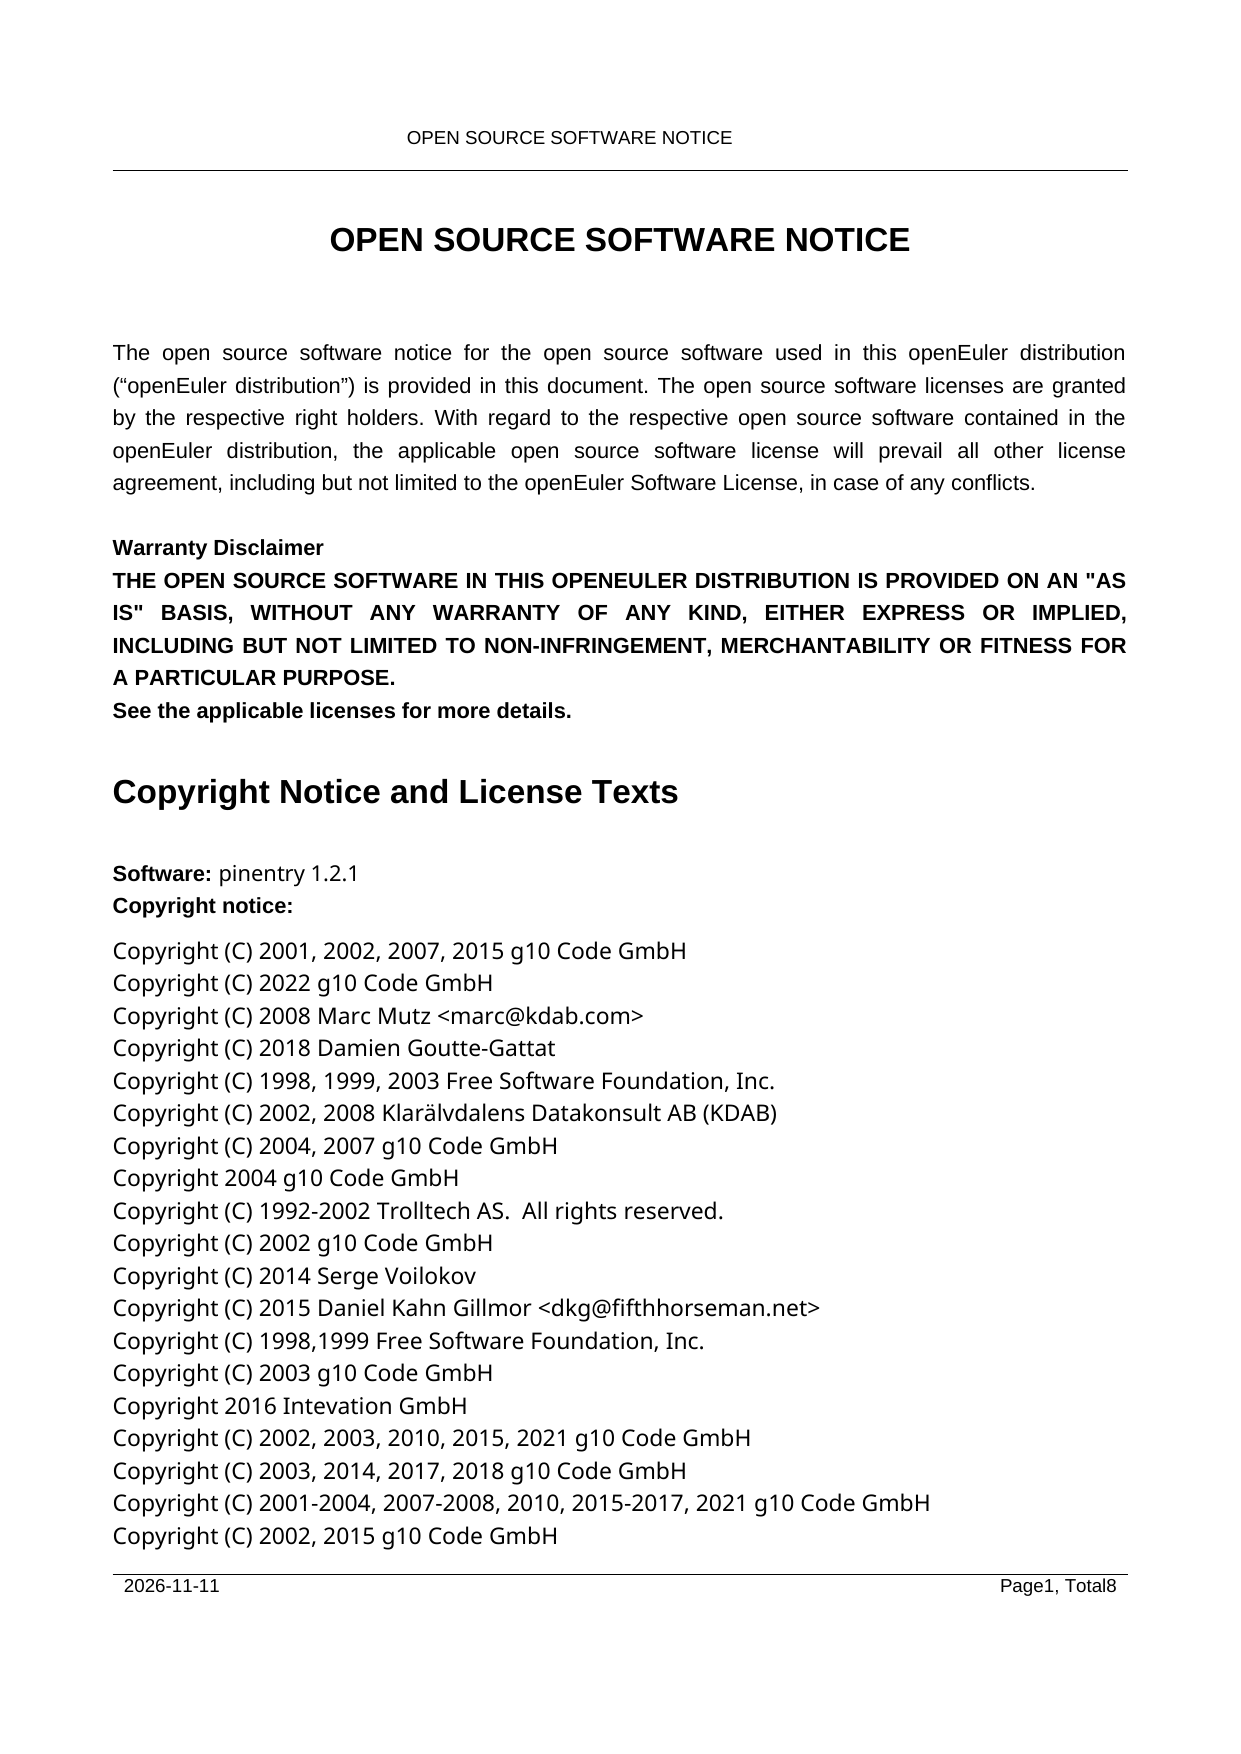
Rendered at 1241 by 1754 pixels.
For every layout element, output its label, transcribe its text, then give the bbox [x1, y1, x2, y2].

text OPEN SOURCE SOFTWARE NOTICE [112, 206, 1128, 271]
title Software: pinentry 1.2.1 [112, 856, 1128, 889]
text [112, 934, 1128, 1551]
text Copyright notice: [112, 889, 1128, 921]
text The open source software notice for the open source software used in this openEuler distribution (“openEuler distribution”) is provided in this document. The open source software licenses are granted by the respective right holders. With regard to the respective open source software contained in the openEuler distribution, the applicable open source software license will prevail all other license agreement, including but not limited to the openEuler Software License, in case of any conflicts. [112, 336, 1128, 499]
text Warranty Disclaimer [112, 531, 1128, 564]
text Copyright Notice and License Texts [112, 759, 1128, 824]
text THE OPEN SOURCE SOFTWARE IN THIS OPENEULER DISTRIBUTION IS PROVIDED ON AN "AS IS" BASIS, WITHOUT ANY WARRANTY OF ANY KIND, EITHER EXPRESS OR IMPLIED, INCLUDING BUT NOT LIMITED TO NON-INFRINGEMENT, MERCHANTABILITY OR FITNESS FOR A PARTICULAR PURPOSE. See the applicable licenses for more details. [112, 564, 1128, 726]
